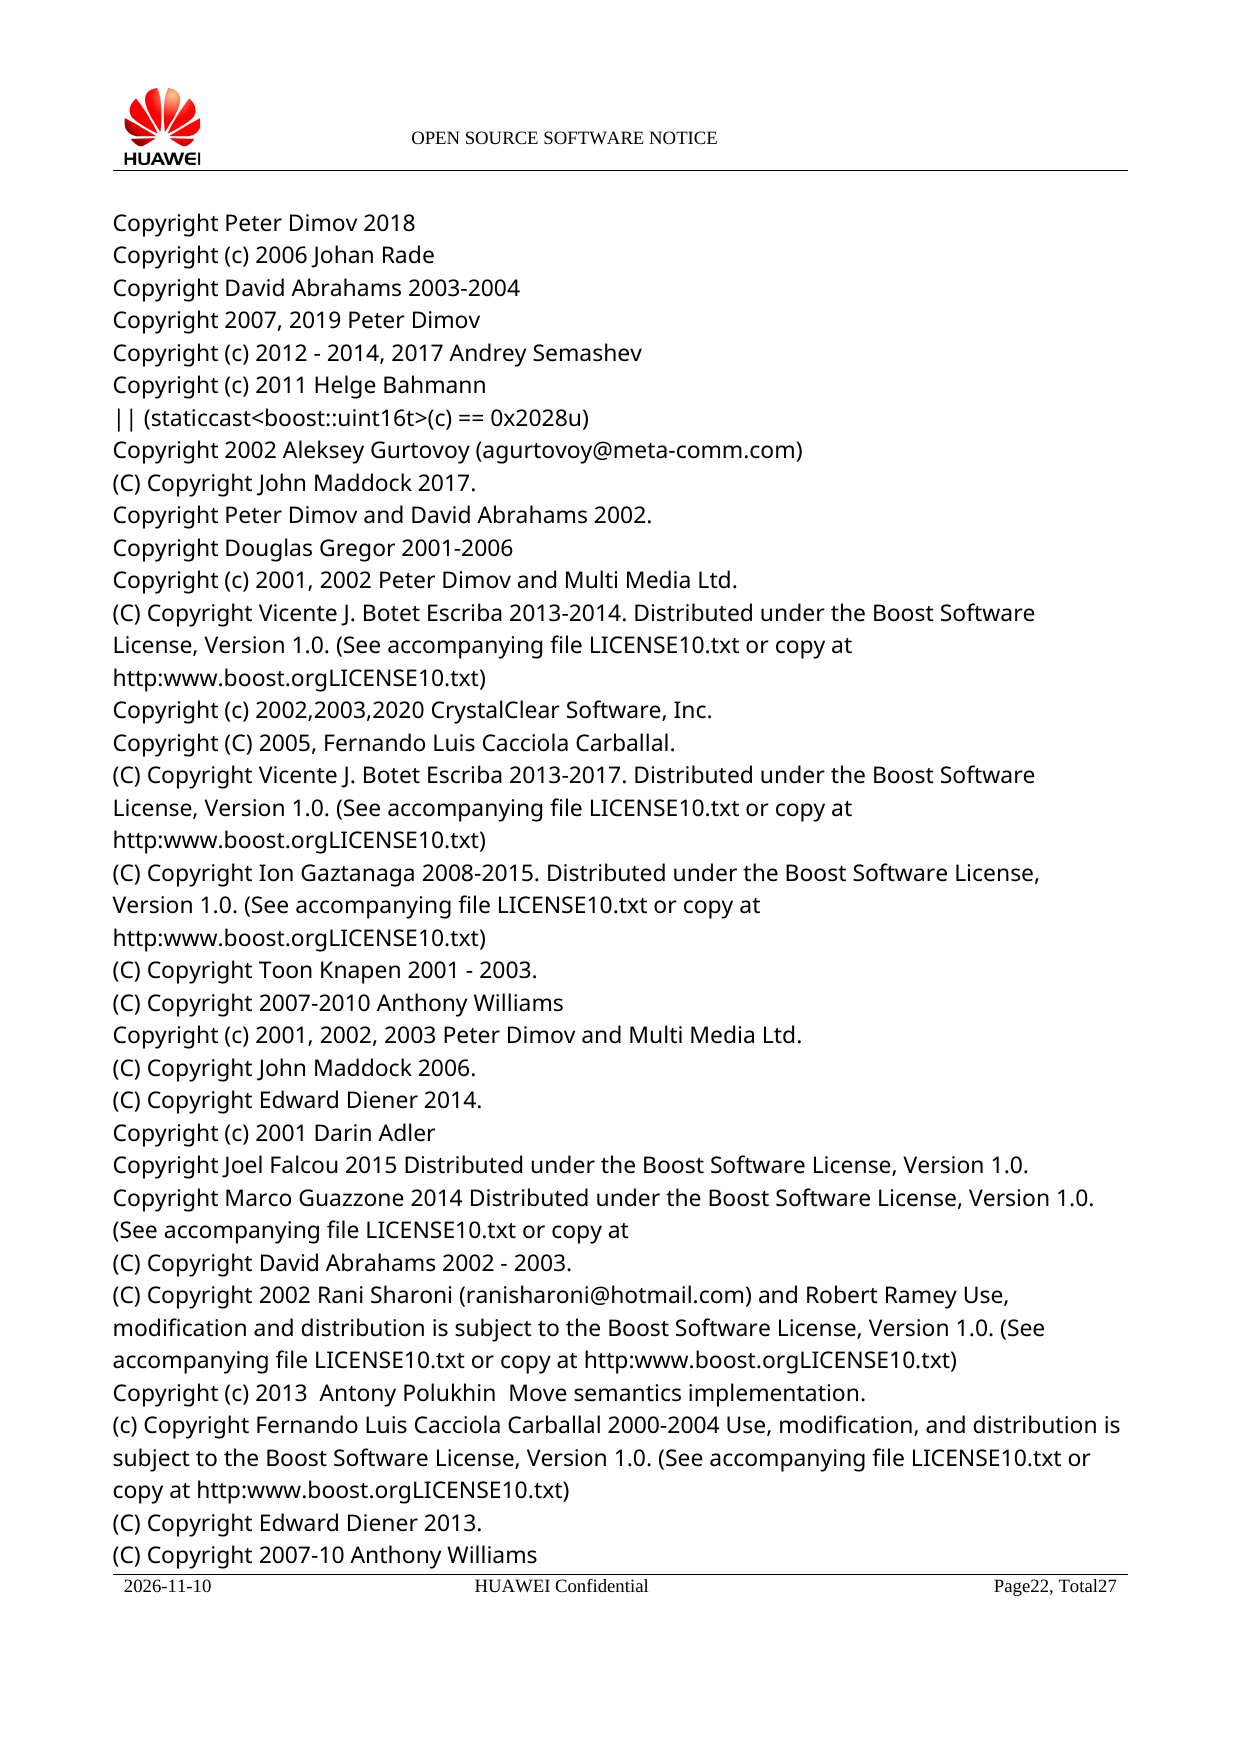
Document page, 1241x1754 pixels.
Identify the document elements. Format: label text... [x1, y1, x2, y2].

picture [124, 88, 201, 165]
